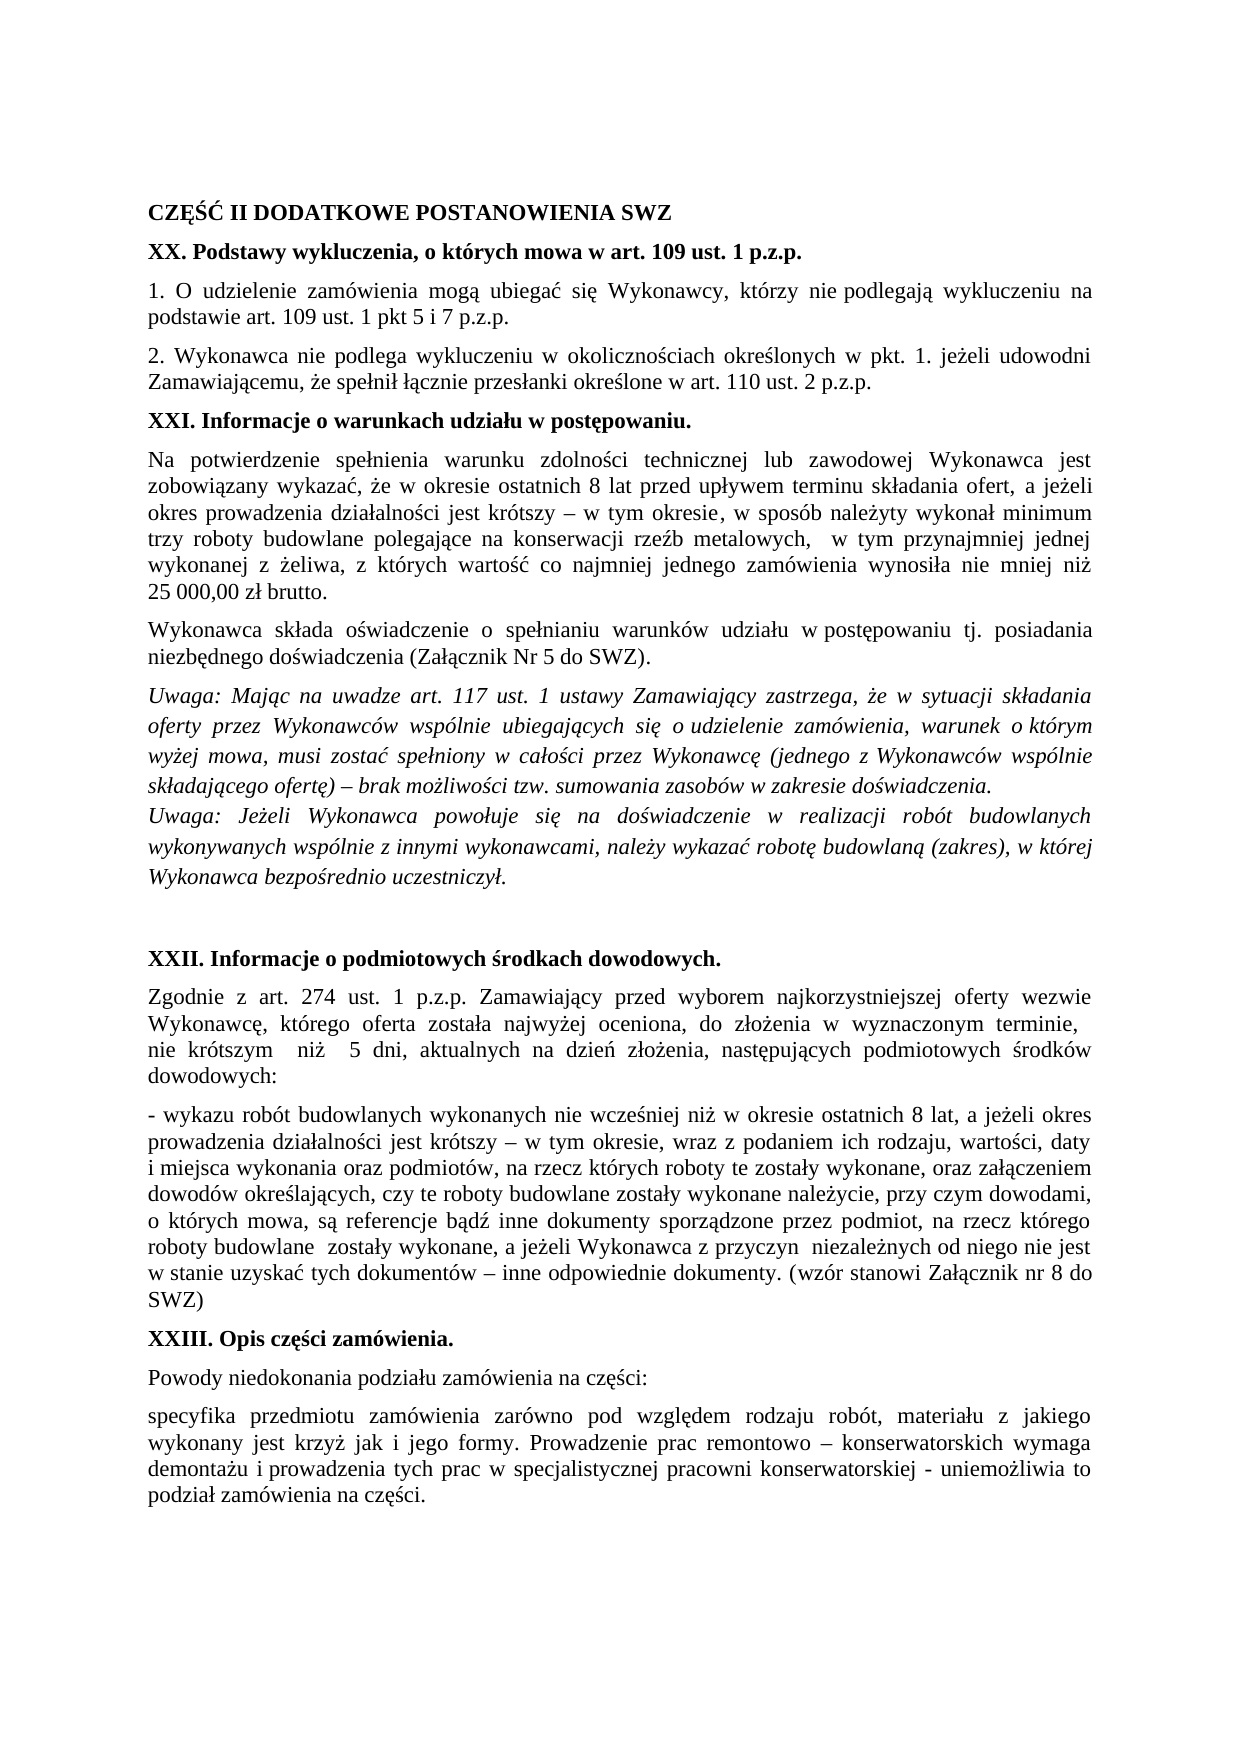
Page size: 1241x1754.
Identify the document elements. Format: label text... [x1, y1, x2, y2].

text Na potwierdzenie spełnienia warunku zdolności technicznej lub zawodowej Wykonawca jest zobowiązany wykazać, że w okresie ostatnich 8 lat przed upływem terminu składania ofert, a jeżeli okres prowadzenia działalności jest krótszy – w tym okresie, w sposób należyty wykonał minimum trzy roboty budowlane polegające na konserwacji rzeźb metalowych, w tym przynajmniej jednej wykonanej z żeliwa, z których wartość co najmniej jednego zamówienia wynosiła nie mniej niż 25 000,00 zł brutto. [148, 446, 1093, 604]
text specyfika przedmiotu zamówienia zarówno pod względem rodzaju robót, materiału z jakiego wykonany jest krzyż jak i jego formy. Prowadzenie prac remontowo – konserwatorskich wymaga demontażu i prowadzenia tych prac w specjalistycznej pracowni konserwatorskiej - uniemożliwia to podział zamówienia na części. [148, 1402, 1093, 1508]
text XXIII. Opis części zamówienia. [148, 1325, 1093, 1351]
text 2. Wykonawca nie podlega wykluczeniu w okolicznościach określonych w pkt. 1. jeżeli udowodni Zamawiającemu, że spełnił łącznie przesłanki określone w art. 110 ust. 2 p.z.p. [148, 342, 1093, 394]
text XX. Podstawy wykluczenia, o których mowa w art. 109 ust. 1 p.z.p. [148, 238, 1093, 264]
text 1. O udzielenie zamówienia mogą ubiegać się Wykonawcy, którzy nie podlegają wykluczeniu na podstawie art. 109 ust. 1 pkt 5 i 7 p.z.p. [148, 277, 1093, 329]
text XXII. Informacje o podmiotowych środkach dowodowych. [148, 944, 1093, 971]
text XXI. Informacje o warunkach udziału w postępowaniu. [148, 407, 1093, 433]
text Zgodnie z art. 274 ust. 1 p.z.p. Zamawiający przed wyborem najkorzystniejszej oferty wezwie Wykonawcę, którego oferta została najwyżej oceniona, do złożenia w wyznaczonym terminie, nie krótszym niż 5 dni, aktualnych na dzień złożenia, następujących podmiotowych środków dowodowych: [148, 983, 1093, 1089]
text Powody niedokonania podziału zamówienia na części: [148, 1363, 1093, 1390]
text Wykonawca składa oświadczenie o spełnianiu warunków udziału w postępowaniu tj. posiadania niezbędnego doświadczenia (Załącznik Nr 5 do SWZ). [148, 617, 1093, 669]
text Uwaga: Jeżeli Wykonawca powołuje się na doświadczenie w realizacji robót budowlanych wykonywanych wspólnie z innymi wykonawcami, należy wykazać robotę budowlaną (zakres), w której Wykonawca bezpośrednio uczestniczył. [148, 803, 1093, 889]
text CZĘŚĆ II DODATKOWE POSTANOWIENIA SWZ [148, 199, 1093, 225]
text Uwaga: Mając na uwadze art. 117 ust. 1 ustawy Zamawiający zastrzega, że w sytuacji składania oferty przez Wykonawców wspólnie ubiegających się o udzielenie zamówienia, warunek o którym wyżej mowa, musi zostać spełniony w całości przez Wykonawcę (jednego z Wykonawców wspólnie składającego ofertę) – brak możliwości tzw. sumowania zasobów w zakresie doświadczenia. [148, 682, 1093, 799]
text - wykazu robót budowlanych wykonanych nie wcześniej niż w okresie ostatnich 8 lat, a jeżeli okres prowadzenia działalności jest krótszy – w tym okresie, wraz z podaniem ich rodzaju, wartości, daty i miejsca wykonania oraz podmiotów, na rzecz których roboty te zostały wykonane, oraz załączeniem dowodów określających, czy te roboty budowlane zostały wykonane należycie, przy czym dowodami, o których mowa, są referencje bądź inne dokumenty sporządzone przez podmiot, na rzecz którego roboty budowlane zostały wykonane, a jeżeli Wykonawca z przyczyn niezależnych od niego nie jest w stanie uzyskać tych dokumentów – inne odpowiednie dokumenty. (wzór stanowi Załącznik nr 8 do SWZ) [148, 1101, 1093, 1312]
